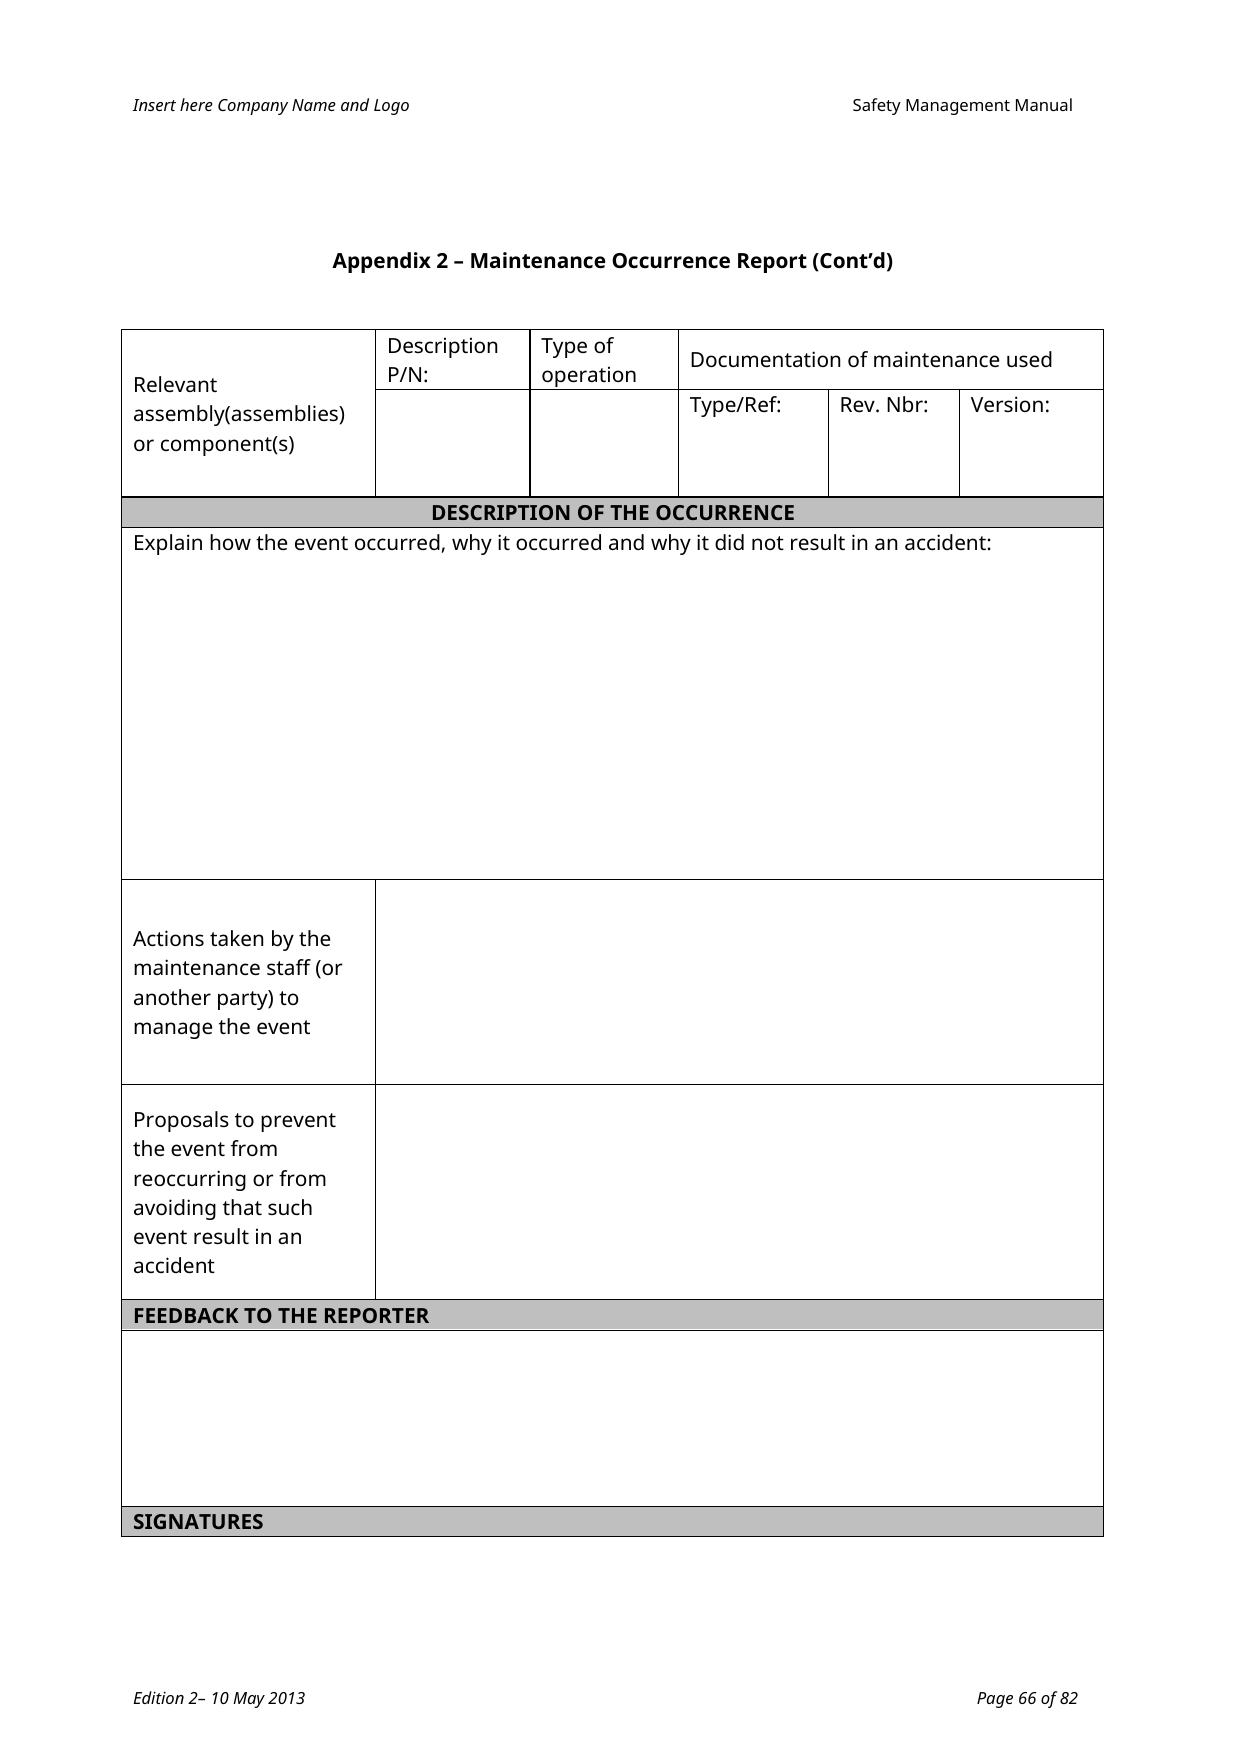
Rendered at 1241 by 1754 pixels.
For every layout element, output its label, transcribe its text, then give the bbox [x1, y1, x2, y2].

table_header Type of operation [531, 330, 678, 388]
table_header Relevant assembly(assemblies) or component(s) [122, 330, 375, 496]
table_header Documentation of maintenance used [679, 330, 1103, 388]
table_header Description P/N: [376, 330, 529, 388]
table_cell Explain how the event occurred, why it occurred and why it did not result in an accident: [122, 528, 1103, 879]
table_cell DESCRIPTION OF THE OCCURRENCE [122, 498, 1103, 527]
table_cell Proposals to prevent the event from reoccurring or from avoiding that such event result in an accident [122, 1085, 375, 1299]
table_cell Rev. Nbr: [829, 390, 959, 496]
table_cell FEEDBACK TO THE REPORTER [122, 1300, 1103, 1329]
table_cell Type/Ref: [679, 390, 828, 496]
table_cell SIGNATURES [122, 1507, 1103, 1536]
table_cell Version: [960, 390, 1103, 496]
table_cell Actions taken by the maintenance staff (or another party) to manage the event [122, 880, 375, 1084]
text Appendix 2 – Maintenance Occurrence Report (Cont’d) [133, 246, 1093, 275]
table_cell [122, 1331, 1103, 1506]
table_cell [531, 390, 678, 496]
table_cell [376, 1085, 1103, 1299]
table_cell [376, 880, 1103, 1084]
table_cell [376, 390, 529, 496]
